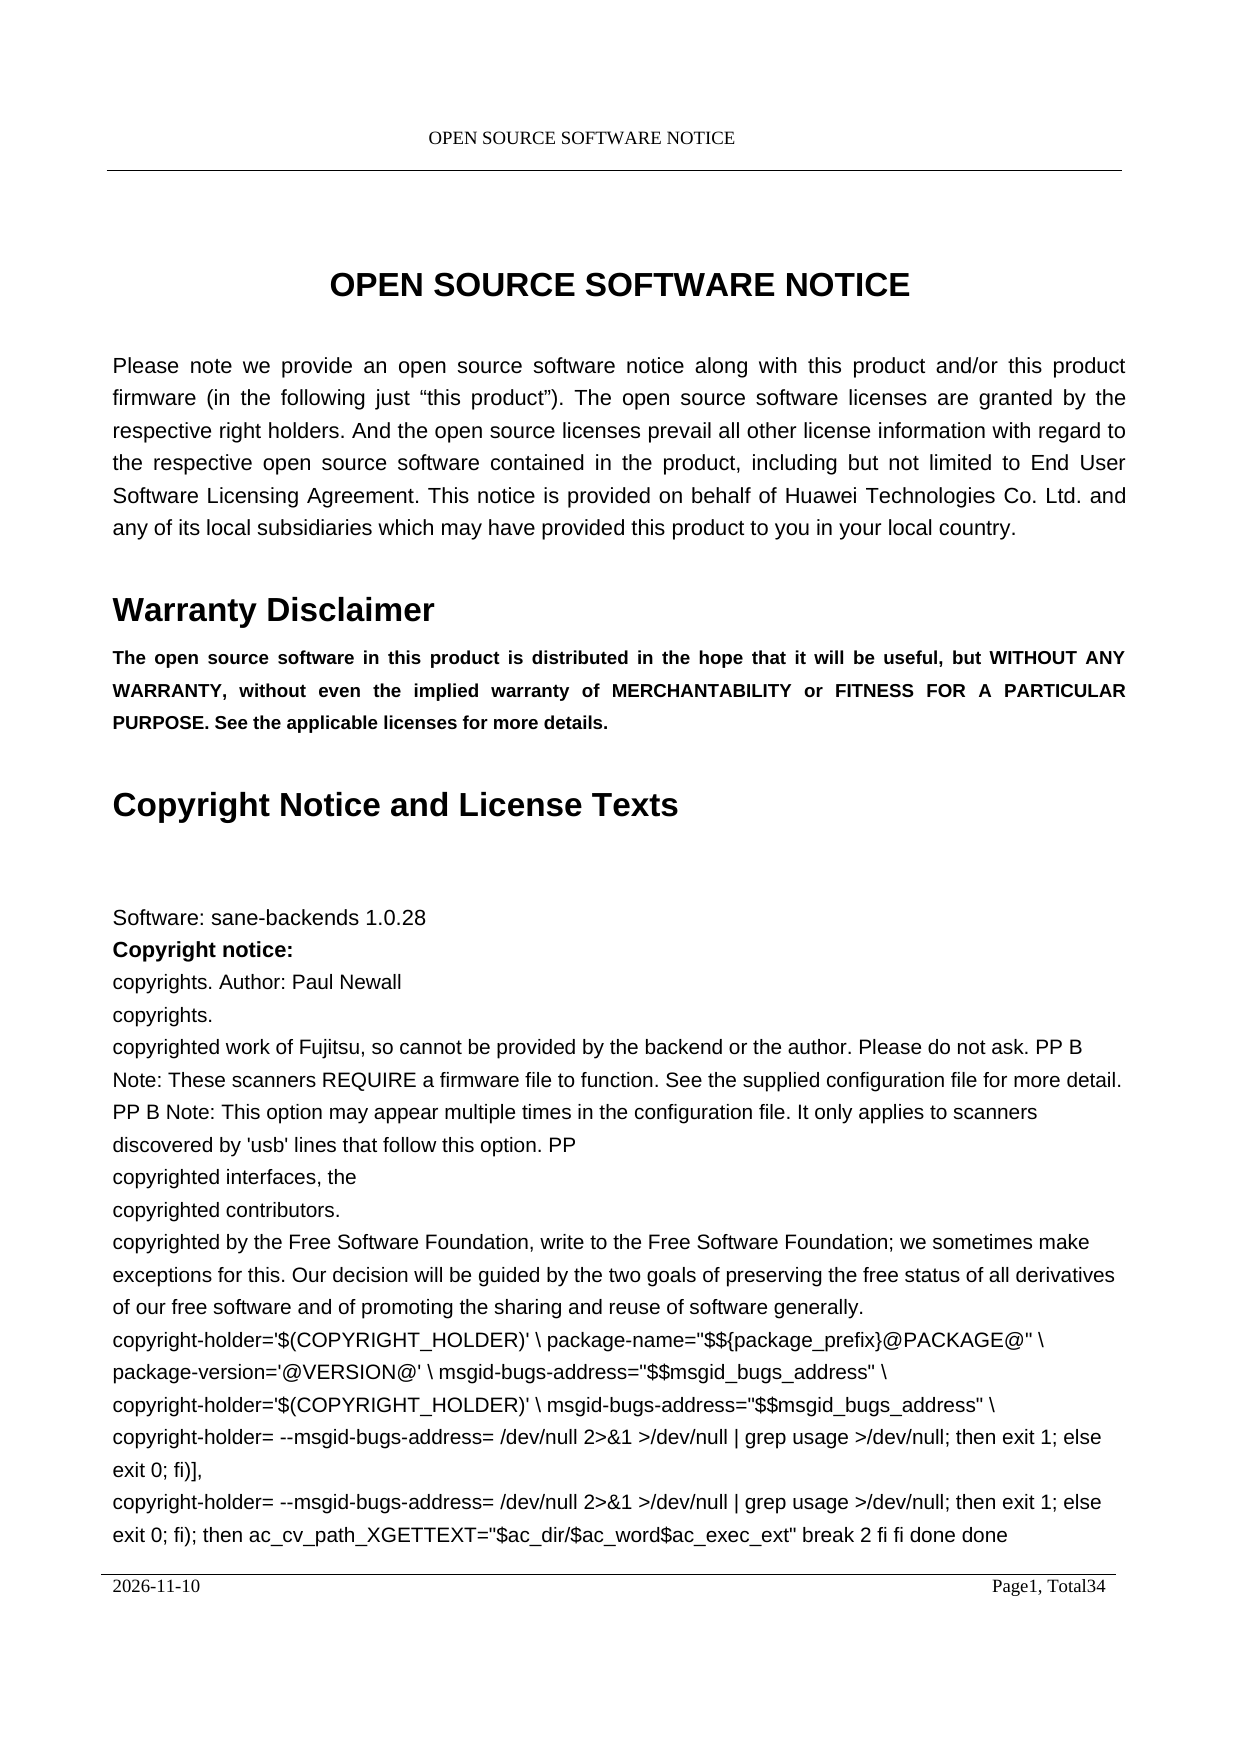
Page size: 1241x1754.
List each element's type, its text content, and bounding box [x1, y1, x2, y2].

text Software: sane-backends 1.0.28 [112, 901, 1128, 933]
text Warranty Disclaimer [112, 576, 1128, 641]
text copyrighted interfaces, the [112, 1161, 1128, 1193]
text Copyright notice: [112, 933, 1128, 966]
text copyrights. Author: Paul Newall [112, 966, 1128, 998]
text copyrighted work of Fujitsu, so cannot be provided by the backend or the author. Please do not ask. PP B Note: These scanners REQUIRE a firmware file to function. See the supplied configuration file for more detail. PP B Note: This option may appear multiple times in the configuration file. It only applies to scanners discovered by 'usb' lines that follow this option. PP [112, 1031, 1128, 1161]
text copyright-holder='$(COPYRIGHT_HOLDER)' \ package-name="$${package_prefix}@PACKAGE@" \ package-version='@VERSION@' \ msgid-bugs-address="$$msgid_bugs_address" \ [112, 1323, 1128, 1388]
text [112, 1486, 1128, 1551]
text Please note we provide an open source software notice along with this product and/or this product firmware (in the following just “this product”). The open source software licenses are granted by the respective right holders. And the open source licenses prevail all other license information with regard to the respective open source software contained in the product, including but not limited to End User Software Licensing Agreement. This notice is provided on behalf of Huawei Technologies Co. Ltd. and any of its local subsidiaries which may have provided this product to you in your local country. [112, 349, 1128, 544]
text The open source software in this product is distributed in the hope that it will be useful, but WITHOUT ANY WARRANTY, without even the implied warranty of MERCHANTABILITY or FITNESS FOR A PARTICULAR PURPOSE. See the applicable licenses for more details. [112, 641, 1128, 739]
text copyrighted by the Free Software Foundation, write to the Free Software Foundation; we sometimes make exceptions for this. Our decision will be guided by the two goals of preserving the free status of all derivatives of our free software and of promoting the sharing and reuse of software generally. [112, 1226, 1128, 1323]
text Copyright Notice and License Texts [112, 771, 1128, 836]
text copyrighted contributors. [112, 1193, 1128, 1226]
text copyrights. [112, 998, 1128, 1031]
text OPEN SOURCE SOFTWARE NOTICE [112, 251, 1128, 316]
text copyright-holder='$(COPYRIGHT_HOLDER)' \ msgid-bugs-address="$$msgid_bugs_address" \ [112, 1388, 1128, 1421]
text copyright-holder= --msgid-bugs-address= /dev/null 2>&1 >/dev/null | grep usage >/dev/null; then exit 1; else exit 0; fi)], [112, 1421, 1128, 1486]
